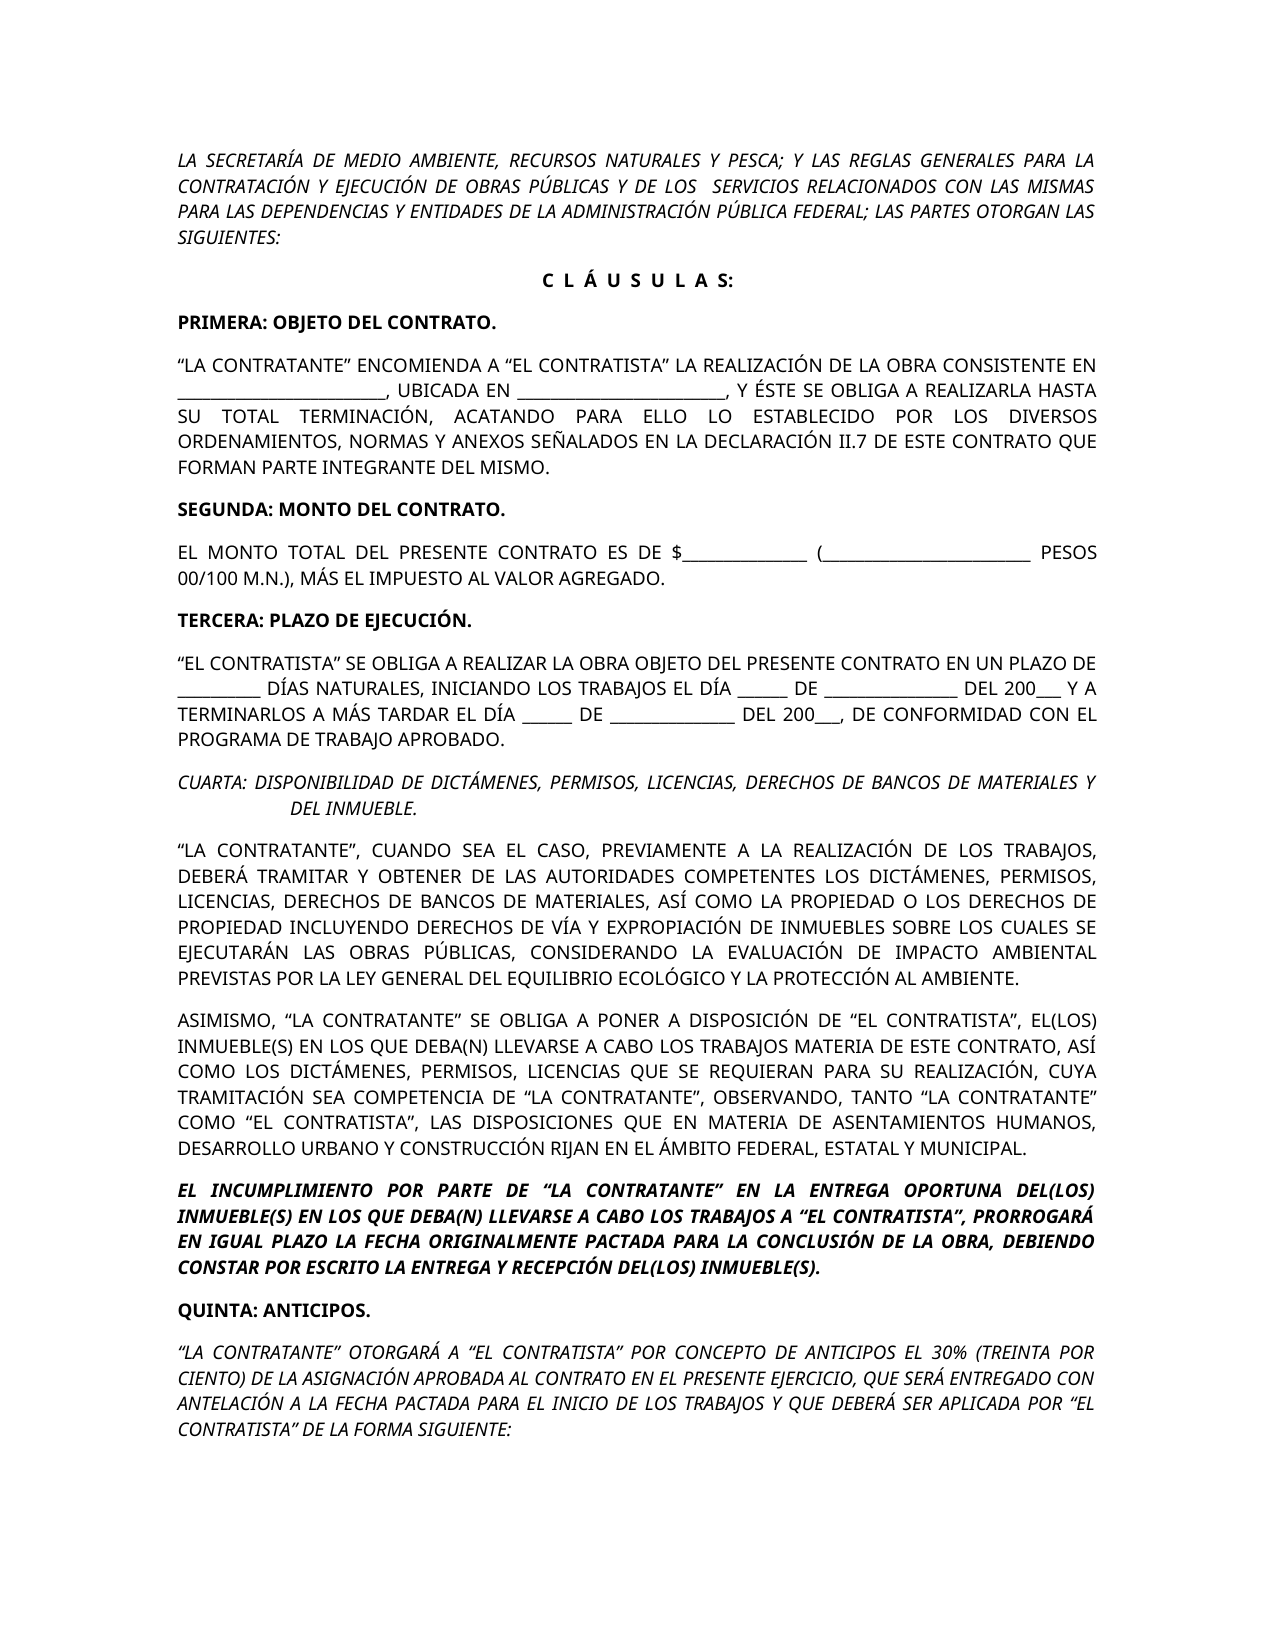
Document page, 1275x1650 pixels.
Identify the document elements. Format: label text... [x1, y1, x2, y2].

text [177, 148, 1098, 250]
text C L Á U S U L A S: [177, 267, 1098, 292]
text “EL CONTRATISTA” SE OBLIGA A REALIZAR LA OBRA OBJETO DEL PRESENTE CONTRATO EN UN PLAZO DE __________ DÍAS NATURALES, INICIANDO LOS TRABAJOS EL DÍA ______ DE ________________ DEL 200___ Y A TERMINARLOS A MÁS TARDAR EL DÍA ______ DE _______________ DEL 200___, DE CONFORMIDAD CON EL PROGRAMA DE TRABAJO APROBADO. [177, 650, 1098, 752]
text ASIMISMO, “LA CONTRATANTE” SE OBLIGA A PONER A DISPOSICIÓN DE “EL CONTRATISTA”, EL(LOS) INMUEBLE(S) EN LOS QUE DEBA(N) LLEVARSE A CABO LOS TRABAJOS MATERIA DE ESTE CONTRATO, ASÍ COMO LOS DICTÁMENES, PERMISOS, LICENCIAS QUE SE REQUIERAN PARA SU REALIZACIÓN, CUYA TRAMITACIÓN SEA COMPETENCIA DE “LA CONTRATANTE”, OBSERVANDO, TANTO “LA CONTRATANTE” COMO “EL CONTRATISTA”, LAS DISPOSICIONES QUE EN MATERIA DE ASENTAMIENTOS HUMANOS, DESARROLLO URBANO Y CONSTRUCCIÓN RIJAN EN EL ÁMBITO FEDERAL, ESTATAL Y MUNICIPAL. [177, 1008, 1098, 1161]
text QUINTA: ANTICIPOS. [177, 1297, 1098, 1322]
text “LA CONTRATANTE”, CUANDO SEA EL CASO, PREVIAMENTE A LA REALIZACIÓN DE LOS TRABAJOS, DEBERÁ TRAMITAR Y OBTENER DE LAS AUTORIDADES COMPETENTES LOS DICTÁMENES, PERMISOS, LICENCIAS, DERECHOS DE BANCOS DE MATERIALES, ASÍ COMO LA PROPIEDAD O LOS DERECHOS DE PROPIEDAD INCLUYENDO DERECHOS DE VÍA Y EXPROPIACIÓN DE INMUEBLES SOBRE LOS CUALES SE EJECUTARÁN LAS OBRAS PÚBLICAS, CONSIDERANDO LA EVALUACIÓN DE IMPACTO AMBIENTAL PREVISTAS POR LA LEY GENERAL DEL EQUILIBRIO ECOLÓGICO Y LA PROTECCIÓN AL AMBIENTE. [177, 837, 1098, 991]
text TERCERA: PLAZO DE EJECUCIÓN. [177, 607, 1098, 633]
text “LA CONTRATANTE” ENCOMIENDA A “EL CONTRATISTA” LA REALIZACIÓN DE LA OBRA CONSISTENTE EN _________________________, UBICADA EN _________________________, Y ÉSTE SE OBLIGA A REALIZARLA HASTA SU TOTAL TERMINACIÓN, ACATANDO PARA ELLO LO ESTABLECIDO POR LOS DIVERSOS ORDENAMIENTOS, NORMAS Y ANEXOS SEÑALADOS EN LA DECLARACIÓN II.7 DE ESTE CONTRATO QUE FORMAN PARTE INTEGRANTE DEL MISMO. [177, 352, 1098, 480]
text SEGUNDA: MONTO DEL CONTRATO. [177, 497, 1098, 522]
text EL MONTO TOTAL DEL PRESENTE CONTRATO ES DE $_______________ (_________________________ PESOS 00/100 M.N.), MÁS EL IMPUESTO AL VALOR AGREGADO. [177, 539, 1098, 590]
text PRIMERA: OBJETO DEL CONTRATO. [177, 309, 1098, 335]
text CUARTA: DISPONIBILIDAD DE DICTÁMENES, PERMISOS, LICENCIAS, DERECHOS DE BANCOS DE MATERIALES Y DEL INMUEBLE. [177, 769, 1098, 820]
text EL INCUMPLIMIENTO POR PARTE DE “LA CONTRATANTE” EN LA ENTREGA OPORTUNA DEL(LOS) INMUEBLE(S) EN LOS QUE DEBA(N) LLEVARSE A CABO LOS TRABAJOS A “EL CONTRATISTA”, PRORROGARÁ EN IGUAL PLAZO LA FECHA ORIGINALMENTE PACTADA PARA LA CONCLUSIÓN DE LA OBRA, DEBIENDO CONSTAR POR ESCRITO LA ENTREGA Y RECEPCIÓN DEL(LOS) INMUEBLE(S). [177, 1178, 1098, 1280]
text “LA CONTRATANTE” OTORGARÁ A “EL CONTRATISTA” POR CONCEPTO DE ANTICIPOS EL 30% (TREINTA POR CIENTO) DE LA ASIGNACIÓN APROBADA AL CONTRATO EN EL PRESENTE EJERCICIO, QUE SERÁ ENTREGADO CON ANTELACIÓN A LA FECHA PACTADA PARA EL INICIO DE LOS TRABAJOS Y QUE DEBERÁ SER APLICADA POR “EL CONTRATISTA” DE LA FORMA SIGUIENTE: [177, 1339, 1098, 1442]
